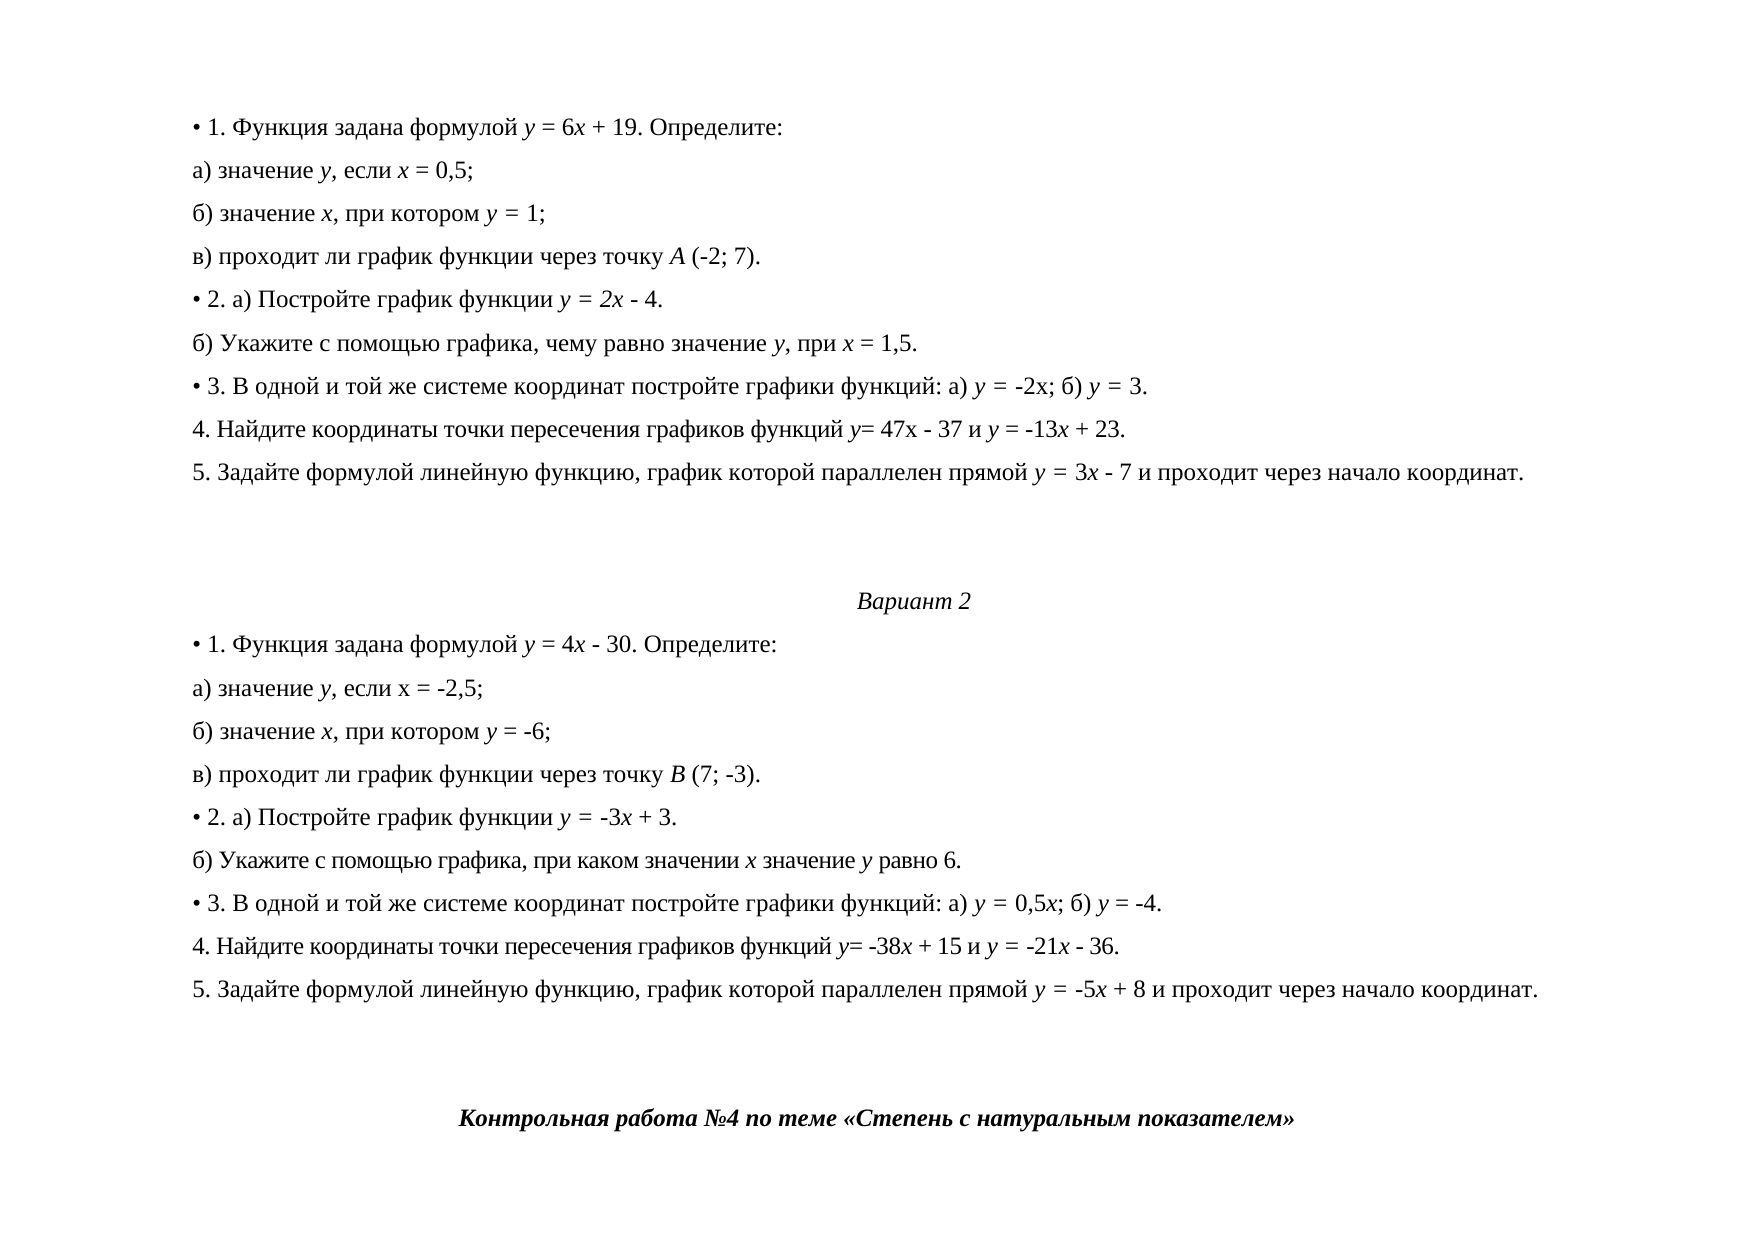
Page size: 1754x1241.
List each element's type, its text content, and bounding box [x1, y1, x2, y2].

text 4. Найдите координаты точки пересечения графиков функций у= -38х + 15 и у = -21х - 36. [118, 931, 1636, 960]
text • 1. Функция задана формулой у = 6х + 19. Определите: [118, 112, 1636, 141]
text 5. Задайте формулой линейную функцию, график которой параллелен прямой у = -5х + 8 и проходит через начало координат. [118, 974, 1636, 1003]
text а) значение у, если х = -2,5; [118, 673, 1636, 701]
text • 3. В одной и той же системе координат постройте графики функций: а) у = -2х; б) у = 3. [118, 371, 1636, 399]
text Вариант 2 [118, 586, 1636, 615]
text б) Укажите с помощью графика, при каком значении х значение у равно 6. [118, 845, 1636, 874]
text в) проходит ли график функции через точку А (-2; 7). [118, 241, 1636, 270]
text 5. Задайте формулой линейную функцию, график которой параллелен прямой у = 3х - 7 и проходит через начало координат. [118, 457, 1636, 486]
text Контрольная работа №4 по теме «Степень с натуральным показателем» [118, 1103, 1636, 1132]
text а) значение у, если х = 0,5; [118, 155, 1636, 184]
text • 2. а) Постройте график функции у = 2х - 4. [118, 284, 1636, 313]
text 4. Найдите координаты точки пересечения графиков функций у= 47х - 37 и у = -13х + 23. [118, 414, 1636, 443]
text • 3. В одной и той же системе координат постройте графики функций: а) у = 0,5х; б) у = -4. [118, 888, 1636, 917]
text б) значение х, при котором у = 1; [118, 198, 1636, 227]
text б) значение х, при котором у = -6; [118, 716, 1636, 744]
text б) Укажите с помощью графика, чему равно значение у, при х = 1,5. [118, 328, 1636, 356]
text • 2. а) Постройте график функции у = -3х + 3. [118, 802, 1636, 831]
text • 1. Функция задана формулой у = 4х - 30. Определите: [118, 629, 1636, 658]
text в) проходит ли график функции через точку В (7; -3). [118, 759, 1636, 788]
